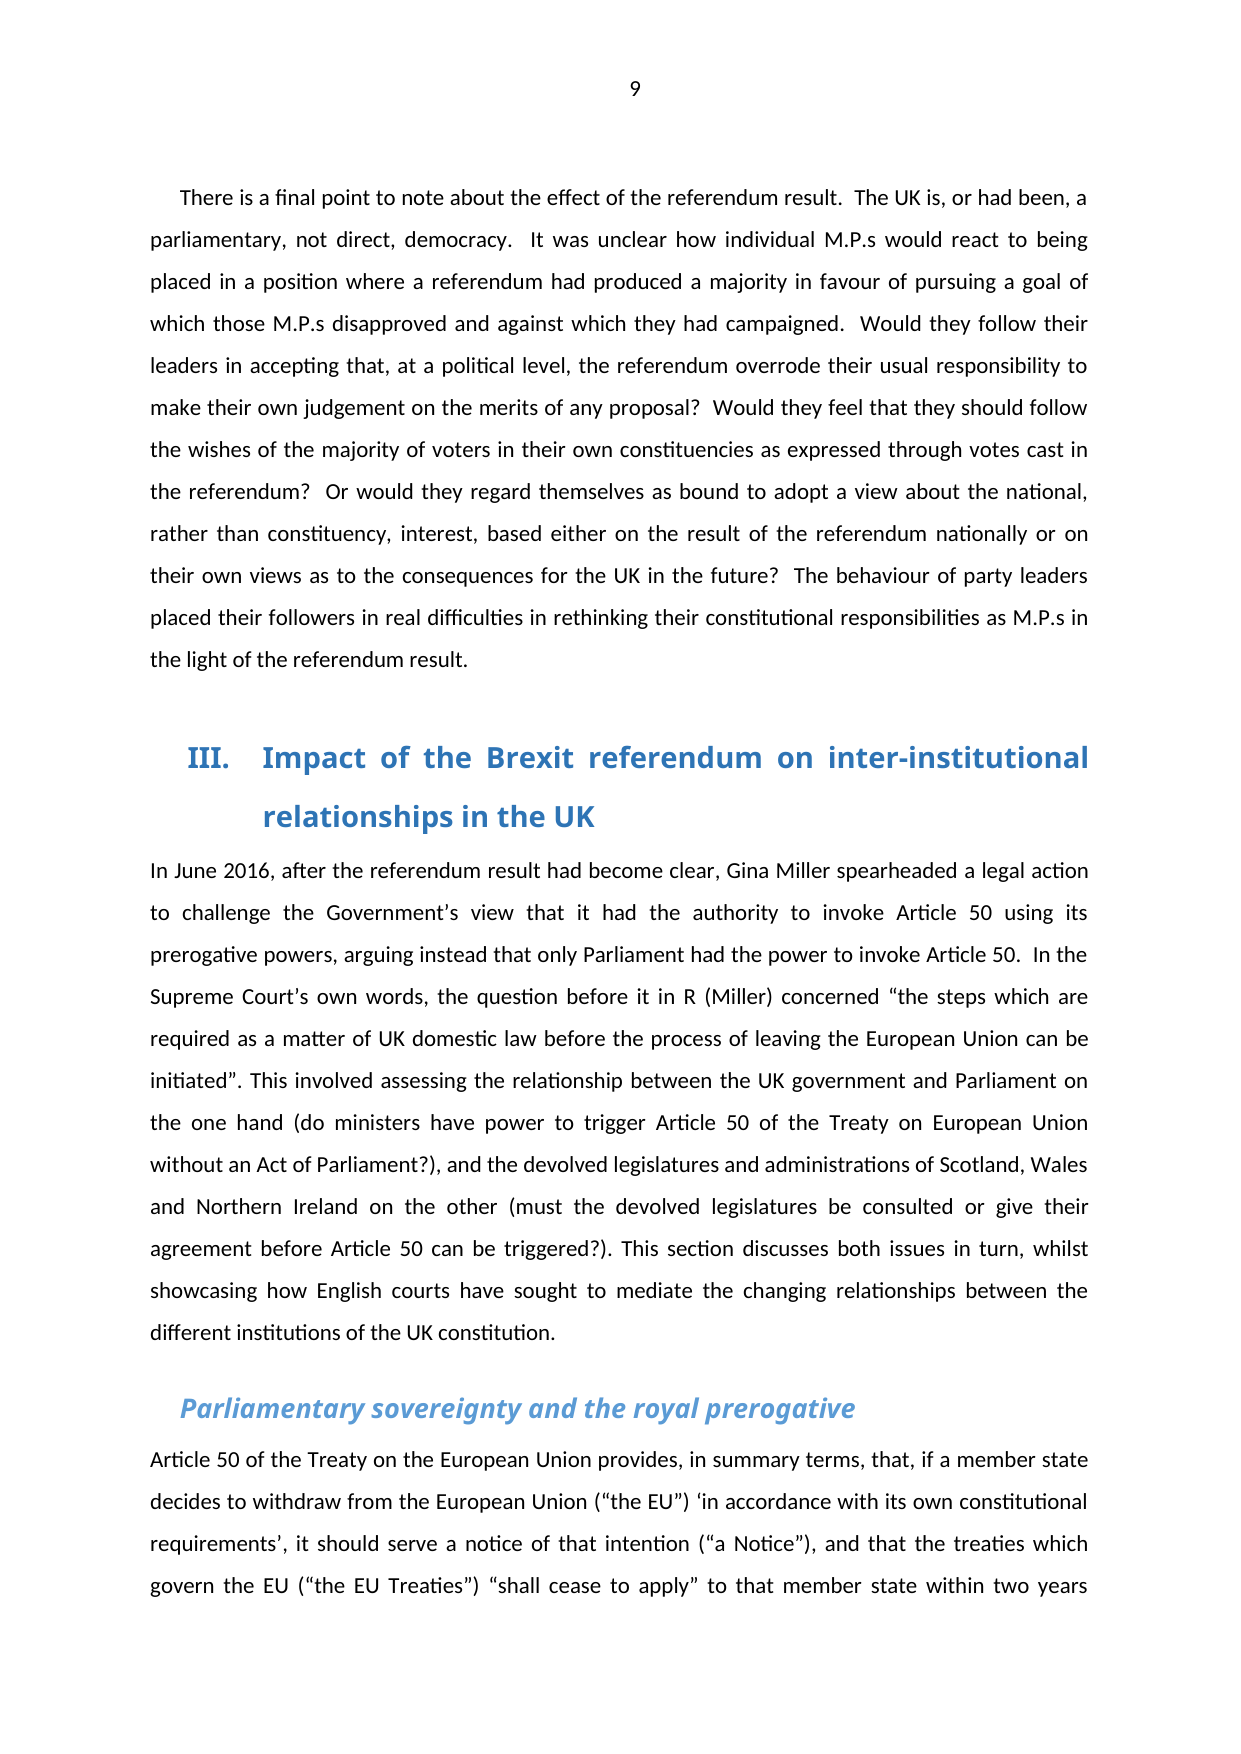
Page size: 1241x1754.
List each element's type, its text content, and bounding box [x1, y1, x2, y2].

text In June 2016, after the referendum result had become clear, Gina Miller spearheaded a legal action to challenge the Government’s view that it had the authority to invoke Article 50 using its prerogative powers, arguing instead that only Parliament had the power to invoke Article 50. In the Supreme Court’s own words, the question before it in R (Miller) concerned “the steps which are required as a matter of UK domestic law before the process of leaving the European Union can be initiated”. This involved assessing the relationship between the UK government and Parliament on the one hand (do ministers have power to trigger Article 50 of the Treaty on European Union without an Act of Parliament?), and the devolved legislatures and administrations of Scotland, Wales and Northern Ireland on the other (must the devolved legislatures be consulted or give their agreement before Article 50 can be triggered?). This section discusses both issues in turn, whilst showcasing how English courts have sought to mediate the changing relationships between the different institutions of the UK constitution. [150, 856, 1090, 1346]
subtitle Parliamentary sovereignty and the royal prerogative [150, 1390, 1090, 1427]
text There is a final point to note about the effect of the referendum result. The UK is, or had been, a parliamentary, not direct, democracy. It was unclear how individual M.P.s would react to being placed in a position where a referendum had produced a majority in favour of pursuing a goal of which those M.P.s disapproved and against which they had campaigned. Would they follow their leaders in accepting that, at a political level, the referendum overrode their usual responsibility to make their own judgement on the merits of any proposal? Would they feel that they should follow the wishes of the majority of voters in their own constituencies as expressed through votes cast in the referendum? Or would they regard themselves as bound to adopt a view about the national, rather than constituency, interest, based either on the result of the referendum nationally or on their own views as to the consequences for the UK in the future? The behaviour of party leaders placed their followers in real difficulties in rethinking their constitutional responsibilities as M.P.s in the light of the referendum result. [150, 183, 1090, 673]
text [150, 1445, 1090, 1599]
subtitle Impact of the Brexit referendum on inter-institutional relationships in the UK [187, 737, 1090, 836]
